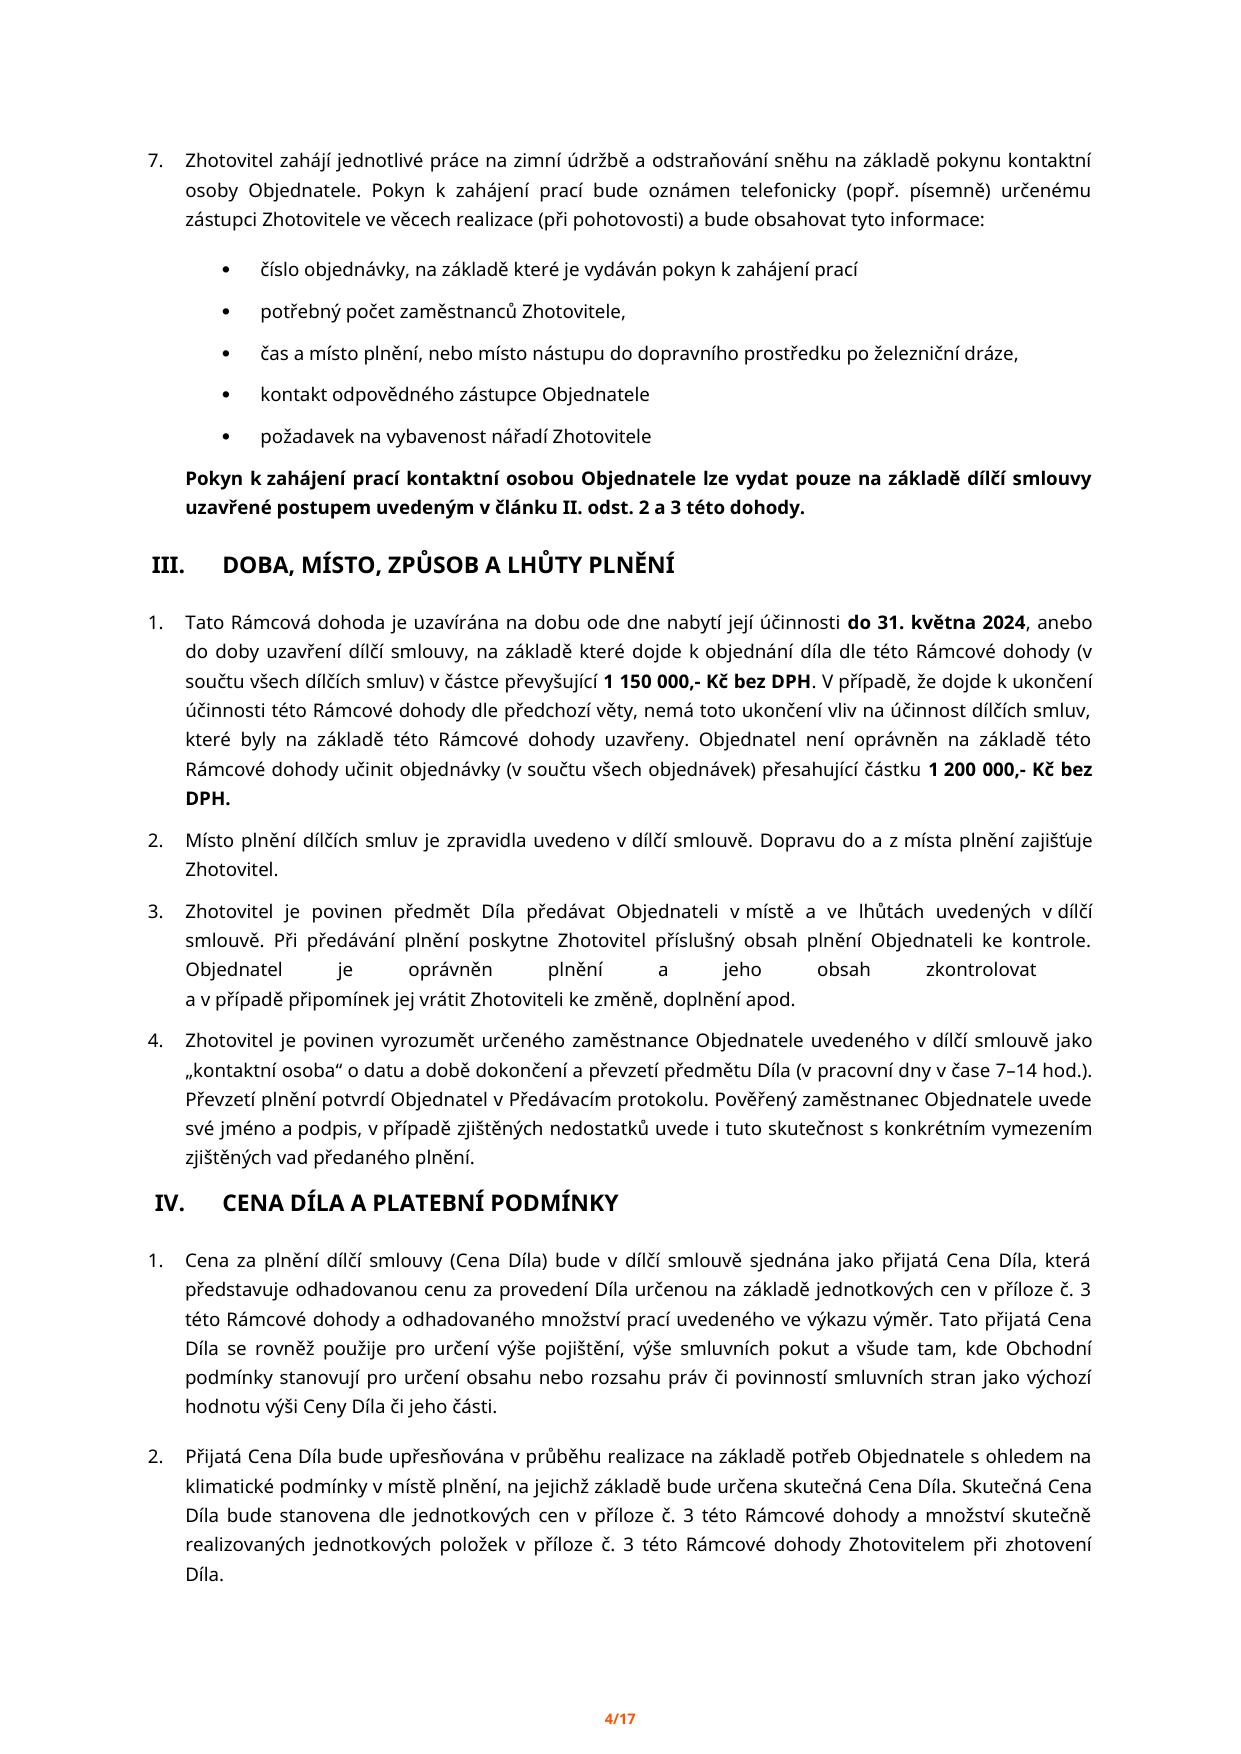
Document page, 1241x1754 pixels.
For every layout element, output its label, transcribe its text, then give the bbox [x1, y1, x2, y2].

text Pokyn k zahájení prací kontaktní osobou Objednatele lze vydat pouze na základě dílčí smlouvy uzavřené postupem uvedeným v článku II. odst. 2 a 3 této dohody. [185, 465, 1093, 520]
list potřebný počet zaměstnanců Zhotovitele, [223, 298, 1093, 323]
text Místo plnění dílčích smluv je zpravidla uvedeno v dílčí smlouvě. Dopravu do a z místa plnění zajišťuje Zhotovitel. [148, 827, 1093, 882]
list číslo objednávky, na základě které je vydáván pokyn k zahájení prací [223, 256, 1093, 282]
text Zhotovitel je povinen vyrozumět určeného zaměstnance Objednatele uvedeného v dílčí smlouvě jako „kontaktní osoba“ o datu a době dokončení a převzetí předmětu Díla (v pracovní dny v čase 7–14 hod.). Převzetí plnění potvrdí Objednatel v Předávacím protokolu. Pověřený zaměstnanec Objednatele uvede své jméno a podpis, v případě zjištěných nedostatků uvede i tuto skutečnost s konkrétním vymezením zjištěných vad předaného plnění. [148, 1028, 1093, 1170]
text Zhotovitel je povinen předmět Díla předávat Objednateli v místě a ve lhůtách uvedených v dílčí smlouvě. Při předávání plnění poskytne Zhotovitel příslušný obsah plnění Objednateli ke kontrole. Objednatel je oprávněn plnění a jeho obsah zkontrolovat a v případě připomínek jej vrátit Zhotoviteli ke změně, doplnění apod. [148, 898, 1093, 1011]
list Cena za plnění dílčí smlouvy (Cena Díla) bude v dílčí smlouvě sjednána jako přijatá Cena Díla, která představuje odhadovanou cenu za provedení Díla určenou na základě jednotkových cen v příloze č. 3 této Rámcové dohody a odhadovaného množství prací uvedeného ve výkazu výměr. Tato přijatá Cena Díla se rovněž použije pro určení výše pojištění, výše smluvních pokut a všude tam, kde Obchodní podmínky stanovují pro určení obsahu nebo rozsahu práv či povinností smluvních stran jako výchozí hodnotu výši Ceny Díla či jeho části. [148, 1247, 1093, 1419]
list CENA DÍLA A PLATEBNÍ PODMÍNKY [185, 1186, 1093, 1218]
list Zhotovitel zahájí jednotlivé práce na zimní údržbě a odstraňování sněhu na základě pokynu kontaktní osoby Objednatele. Pokyn k zahájení prací bude oznámen telefonicky (popř. písemně) určenému zástupci Zhotovitele ve věcech realizace (při pohotovosti) a bude obsahovat tyto informace: [148, 148, 1093, 232]
list čas a místo plnění, nebo místo nástupu do dopravního prostředku po železniční dráze, [223, 340, 1093, 365]
text Tato Rámcová dohoda je uzavírána na dobu ode dne nabytí její účinnosti do 31. května 2024, anebo do doby uzavření dílčí smlouvy, na základě které dojde k objednání díla dle této Rámcové dohody (v součtu všech dílčích smluv) v částce převyšující 1 150 000,- Kč bez DPH. V případě, že dojde k ukončení účinnosti této Rámcové dohody dle předchozí věty, nemá toto ukončení vliv na účinnost dílčích smluv, které byly na základě této Rámcové dohody uzavřeny. Objednatel není oprávněn na základě této Rámcové dohody učinit objednávky (v součtu všech objednávek) přesahující částku 1 200 000,- Kč bez DPH. [148, 609, 1093, 811]
list požadavek na vybavenost nářadí Zhotovitele [223, 423, 1093, 449]
list kontakt odpovědného zástupce Objednatele [223, 382, 1093, 407]
list Přijatá Cena Díla bude upřesňována v průběhu realizace na základě potřeb Objednatele s ohledem na klimatické podmínky v místě plnění, na jejichž základě bude určena skutečná Cena Díla. Skutečná Cena Díla bude stanovena dle jednotkových cen v příloze č. 3 této Rámcové dohody a množství skutečně realizovaných jednotkových položek v příloze č. 3 této Rámcové dohody Zhotovitelem při zhotovení Díla. [148, 1444, 1093, 1586]
list DOBA, MÍSTO, ZPŮSOB A LHŮTY PLNĚNÍ [185, 549, 1093, 580]
